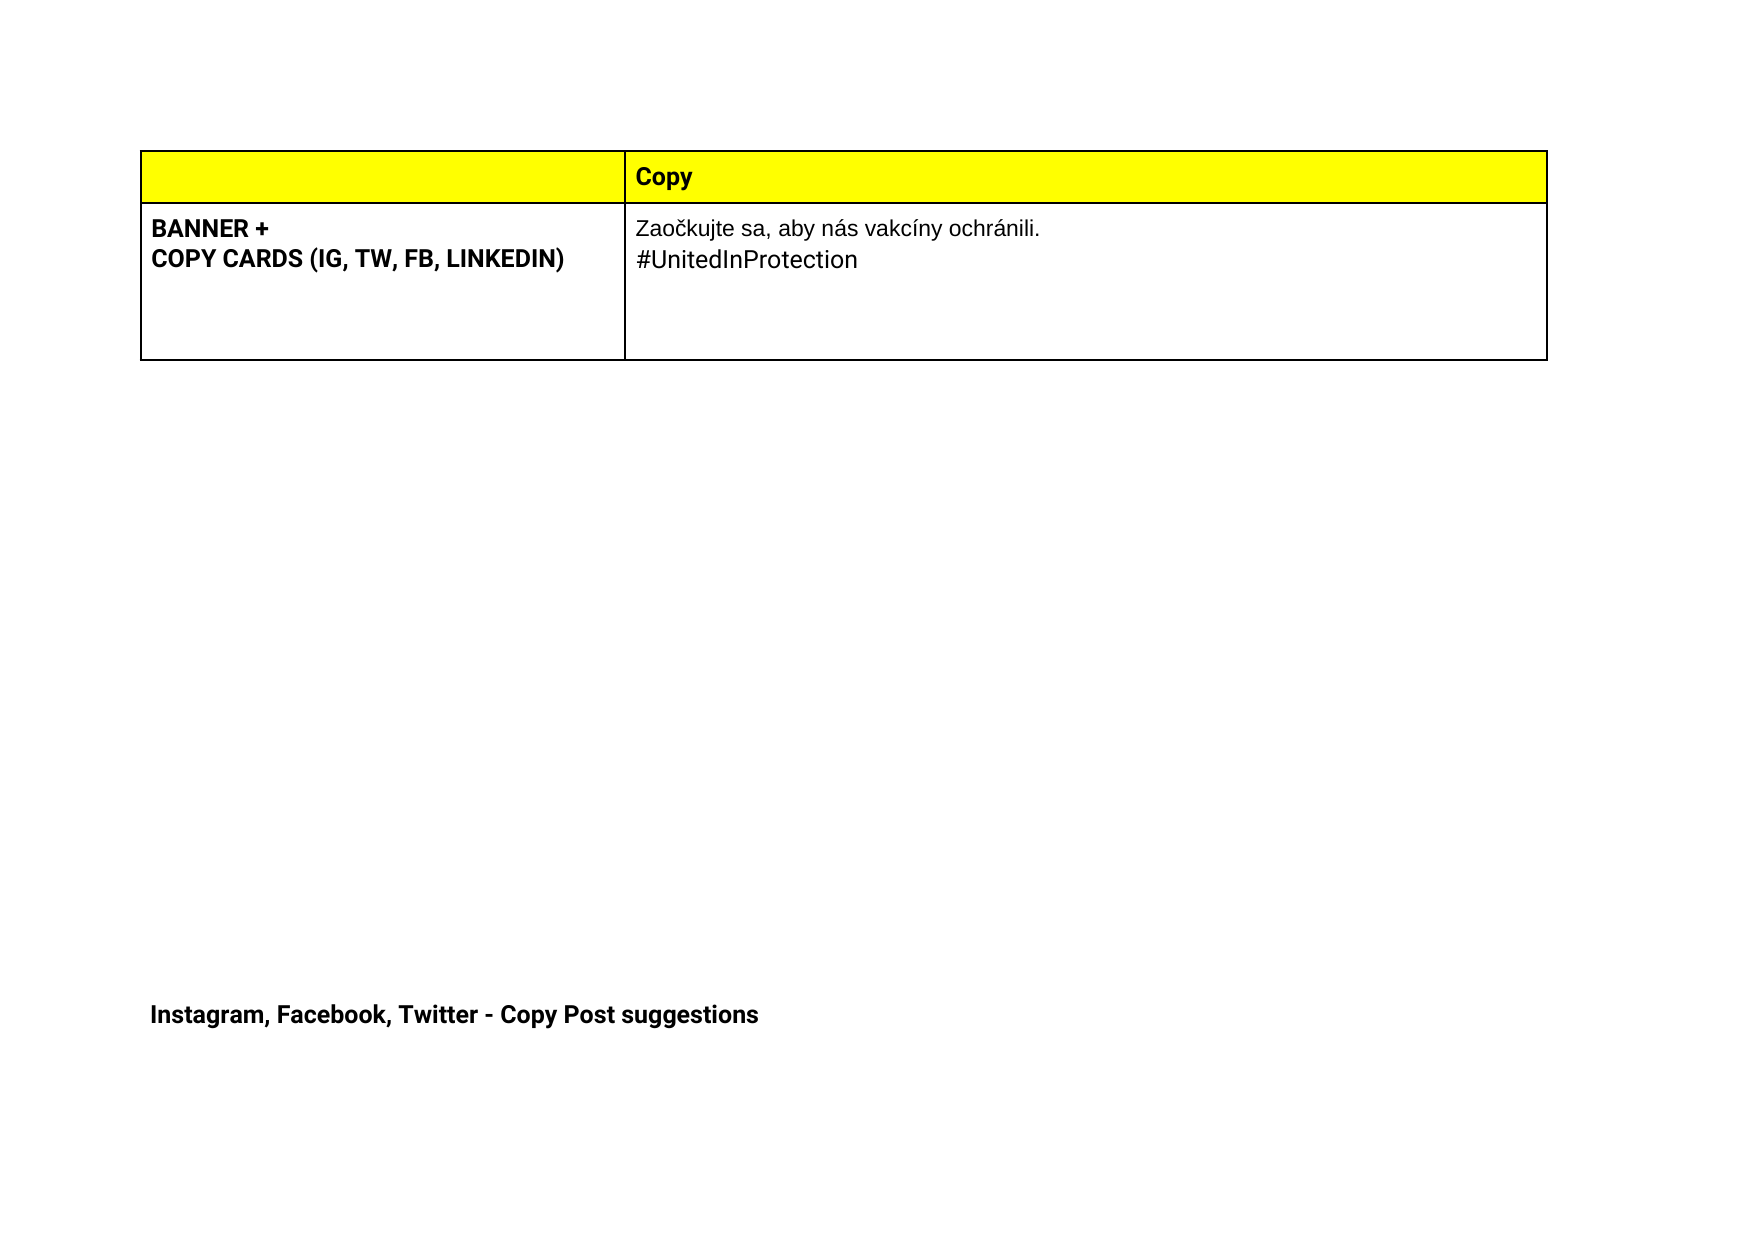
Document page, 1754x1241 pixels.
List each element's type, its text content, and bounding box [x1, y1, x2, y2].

text Instagram, Facebook, Twitter - Copy Post suggestions [150, 1000, 1604, 1029]
table_cell Zaočkujte sa, aby nás vakcíny ochránili. #UnitedInProtection [626, 204, 1546, 359]
table_header Copy [626, 152, 1546, 202]
table_header [142, 152, 624, 202]
table_cell BANNER + COPY CARDS (IG, TW, FB, LINKEDIN) [142, 204, 624, 359]
